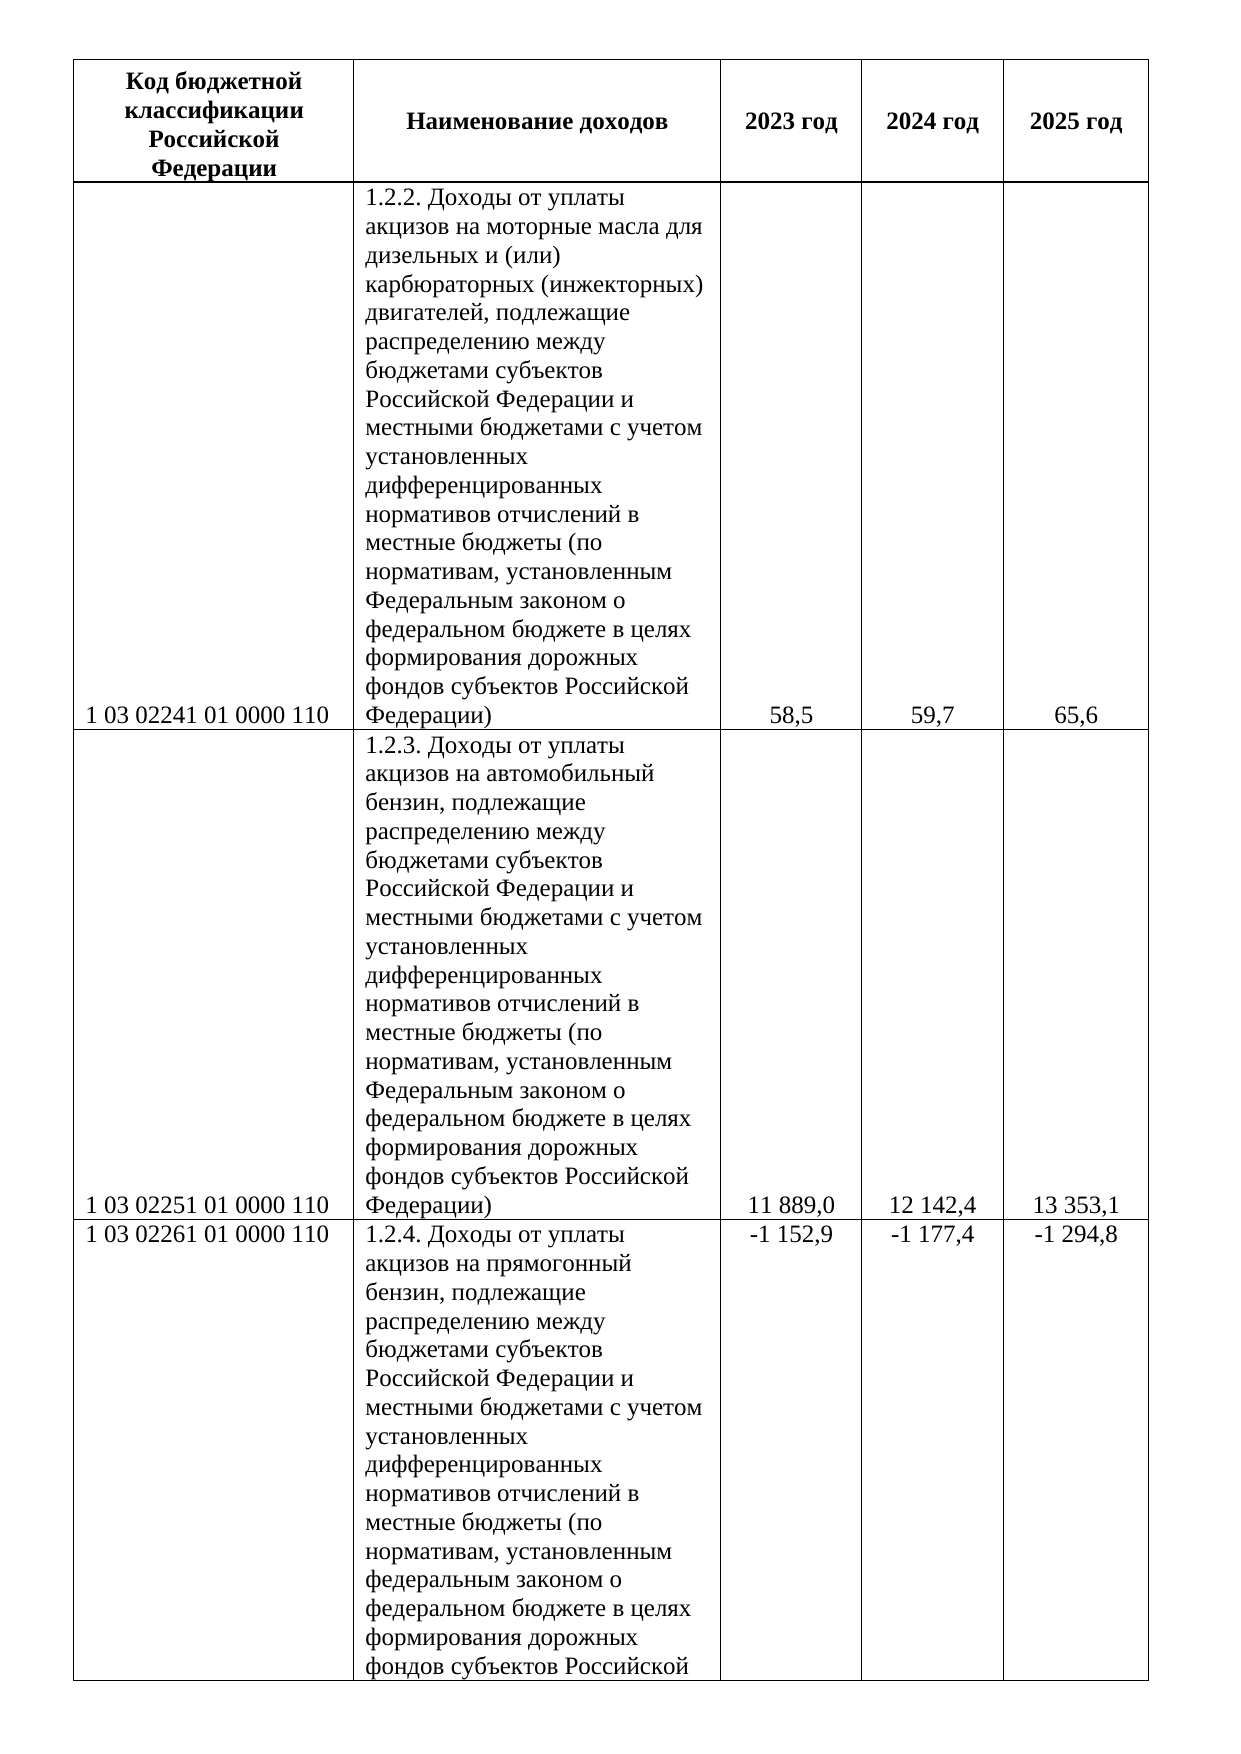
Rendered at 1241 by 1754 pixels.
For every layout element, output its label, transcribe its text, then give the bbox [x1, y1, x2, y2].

table_cell 11 889,0 [721, 730, 861, 1218]
table_cell -1 177,4 [862, 1220, 1003, 1679]
table_header Наименование доходов [354, 60, 720, 181]
table_cell 1 03 02251 01 0000 110 [74, 730, 353, 1218]
table_cell 58,5 [721, 183, 861, 729]
table_cell 12 142,4 [862, 730, 1003, 1218]
table_cell -1 294,8 [1004, 1220, 1148, 1679]
table_header 2023 год [721, 60, 861, 181]
table_cell 65,6 [1004, 183, 1148, 729]
table_header 2025 год [1004, 60, 1148, 181]
table_cell 1.2.2. Доходы от уплаты акцизов на моторные масла для дизельных и (или) карбюраторных (инжекторных) двигателей, подлежащие распределению между бюджетами субъектов Российской Федерации и местными бюджетами с учетом установленных дифференцированных нормативов отчислений в местные бюджеты (по нормативам, установленным Федеральным законом о федеральном бюджете в целях формирования дорожных фондов субъектов Российской Федерации) [354, 183, 720, 729]
table_cell 13 353,1 [1004, 730, 1148, 1218]
table_cell 1 03 02241 01 0000 110 [74, 183, 353, 729]
table_cell -1 152,9 [721, 1220, 861, 1679]
table_cell 59,7 [862, 183, 1003, 729]
table_header Код бюджетной классификации Российской Федерации [74, 60, 353, 181]
table_header 2024 год [862, 60, 1003, 181]
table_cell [354, 1220, 720, 1679]
table_cell 1.2.3. Доходы от уплаты акцизов на автомобильный бензин, подлежащие распределению между бюджетами субъектов Российской Федерации и местными бюджетами с учетом установленных дифференцированных нормативов отчислений в местные бюджеты (по нормативам, установленным Федеральным законом о федеральном бюджете в целях формирования дорожных фондов субъектов Российской Федерации) [354, 730, 720, 1218]
table_cell 1 03 02261 01 0000 110 [74, 1220, 353, 1679]
